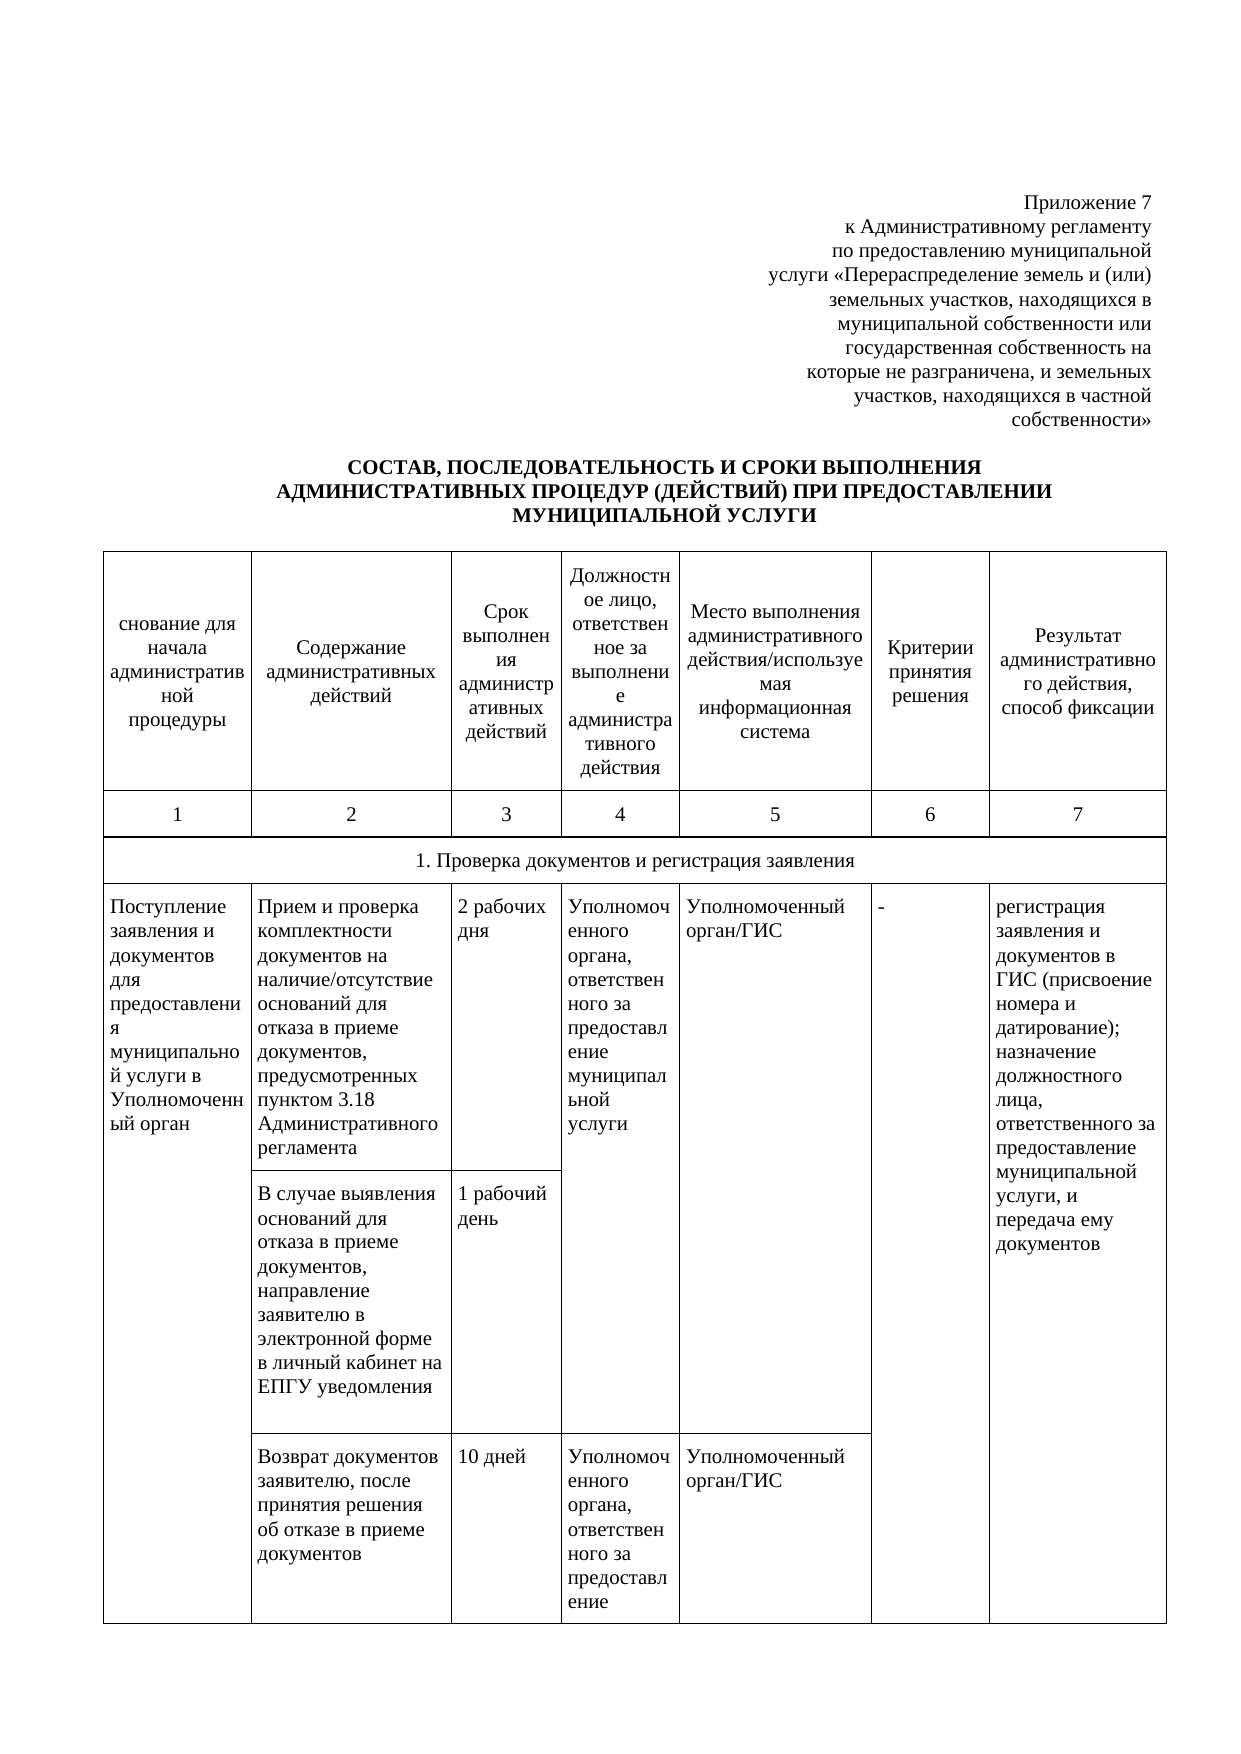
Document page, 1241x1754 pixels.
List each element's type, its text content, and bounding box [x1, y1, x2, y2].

table_cell 1 рабочий день [452, 1171, 561, 1433]
text по предоставлению муниципальной [768, 238, 1152, 262]
table_header Срок выполнения административных действий [452, 552, 561, 790]
table_header снование для начала административной процедуры [104, 552, 251, 790]
table_cell В случае выявления оснований для отказа в приеме документов, направление заявителю в электронной форме в личный кабинет на ЕПГУ уведомления [252, 1171, 451, 1433]
table_cell 10 дней [452, 1434, 561, 1623]
text услуги «Перераспределение земель и (или) земельных участков, находящихся в муниципальной собственности или государственная собственность на которые не разграничена, и земельных участков, находящихся в частной собственности» [768, 262, 1152, 431]
table_cell 1. Проверка документов и регистрация заявления [104, 838, 1166, 883]
table_cell 5 [680, 791, 871, 836]
table_cell 7 [990, 791, 1166, 836]
table_cell 1 [104, 791, 251, 836]
table_cell Прием и проверка комплектности документов на наличие/отсутствие оснований для отказа в приеме документов, предусмотренных пунктом 3.18 Административного регламента [252, 884, 451, 1170]
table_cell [252, 1434, 451, 1623]
table_cell Уполномоченный орган/ГИС [680, 884, 871, 1433]
table_cell 4 [562, 791, 679, 836]
table_cell регистрация заявления и документов в ГИС (присвоение номера и датирование); назначение должностного лица, ответственного за предоставление муниципальной услуги, и передача ему документов [990, 884, 1166, 1623]
table_cell Поступление заявления и документов для предоставления муниципальной услуги в Уполномоченный орган [104, 884, 251, 1623]
table_cell 3 [452, 791, 561, 836]
text Приложение 7 [768, 190, 1152, 214]
table_header Место выполнения административного действия/используемая информационная система [680, 552, 871, 790]
text к Административному регламенту [768, 214, 1152, 238]
table_header Результат административного действия, способ фиксации [990, 552, 1166, 790]
table_header Должностное лицо, ответственное за выполнение административного действия [562, 552, 679, 790]
title МУНИЦИПАЛЬНОЙ УСЛУГИ [177, 503, 1152, 527]
title СОСТАВ, ПОСЛЕДОВАТЕЛЬНОСТЬ И СРОКИ ВЫПОЛНЕНИЯ [177, 455, 1152, 479]
table_cell 6 [872, 791, 989, 836]
table_header Содержание административных действий [252, 552, 451, 790]
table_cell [562, 1434, 679, 1623]
table_cell - [872, 884, 989, 1623]
title АДМИНИСТРАТИВНЫХ ПРОЦЕДУР (ДЕЙСТВИЙ) ПРИ ПРЕДОСТАВЛЕНИИ [177, 479, 1152, 503]
table_cell Уполномоченного органа, ответственного за предоставление муниципальной услуги [562, 884, 679, 1433]
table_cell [680, 1434, 871, 1623]
table_header Критерии принятия решения [872, 552, 989, 790]
table_cell 2 [252, 791, 451, 836]
table_cell 2 рабочих дня [452, 884, 561, 1170]
